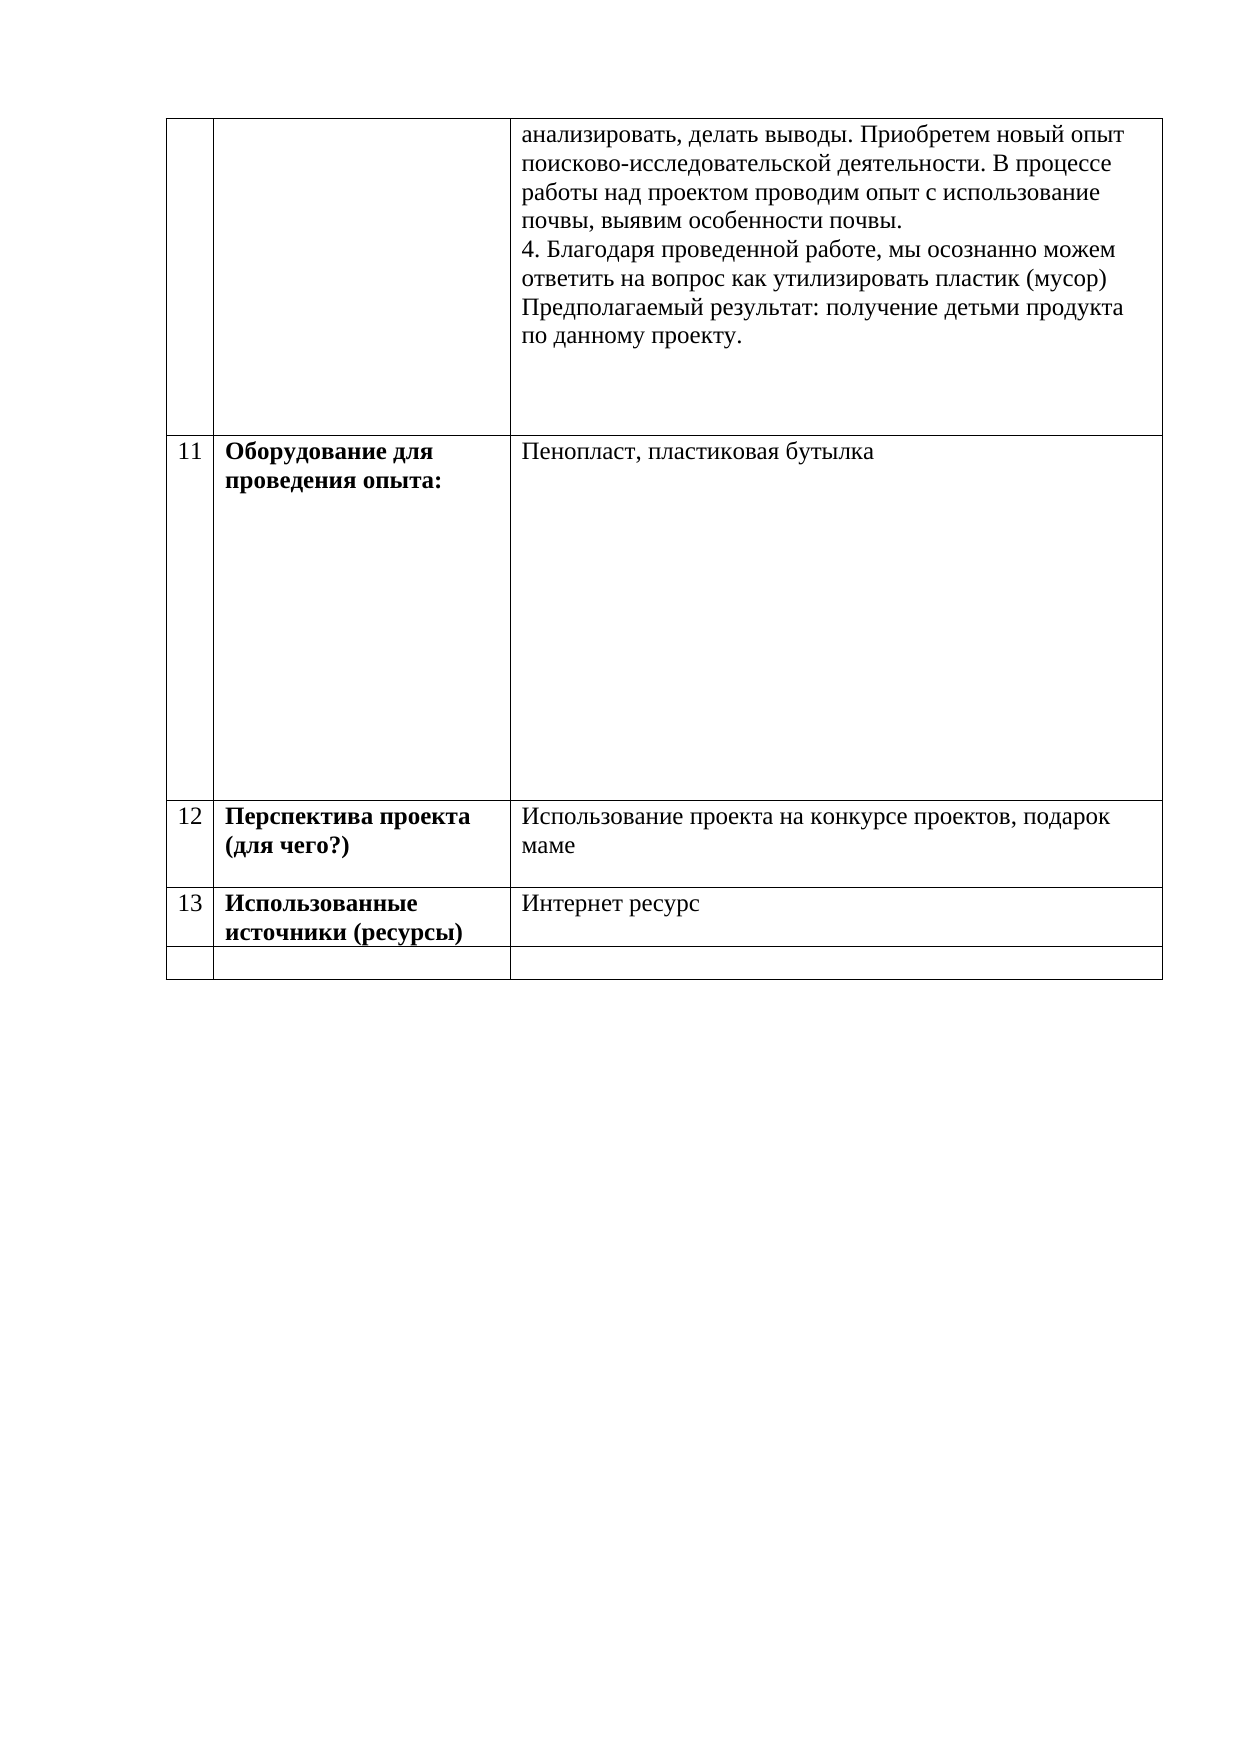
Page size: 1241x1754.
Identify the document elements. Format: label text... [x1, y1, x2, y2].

table_cell 13 [167, 888, 213, 946]
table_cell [214, 119, 510, 435]
table_cell [167, 947, 213, 979]
table_cell Использованные источники (ресурсы) [214, 888, 510, 946]
table_cell Пенопласт, пластиковая бутылка [511, 436, 1162, 800]
table_cell 11 [167, 436, 213, 800]
table_cell Использование проекта на конкурсе проектов, подарок маме [511, 801, 1162, 887]
table_cell 12 [167, 801, 213, 887]
table_cell Оборудование для проведения опыта: [214, 436, 510, 800]
table_cell [214, 947, 510, 979]
table_cell Перспектива проекта (для чего?) [214, 801, 510, 887]
table_cell 10 [167, 119, 213, 435]
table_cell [511, 119, 1162, 435]
table_cell [511, 947, 1162, 979]
table_cell Интернет ресурс [511, 888, 1162, 946]
